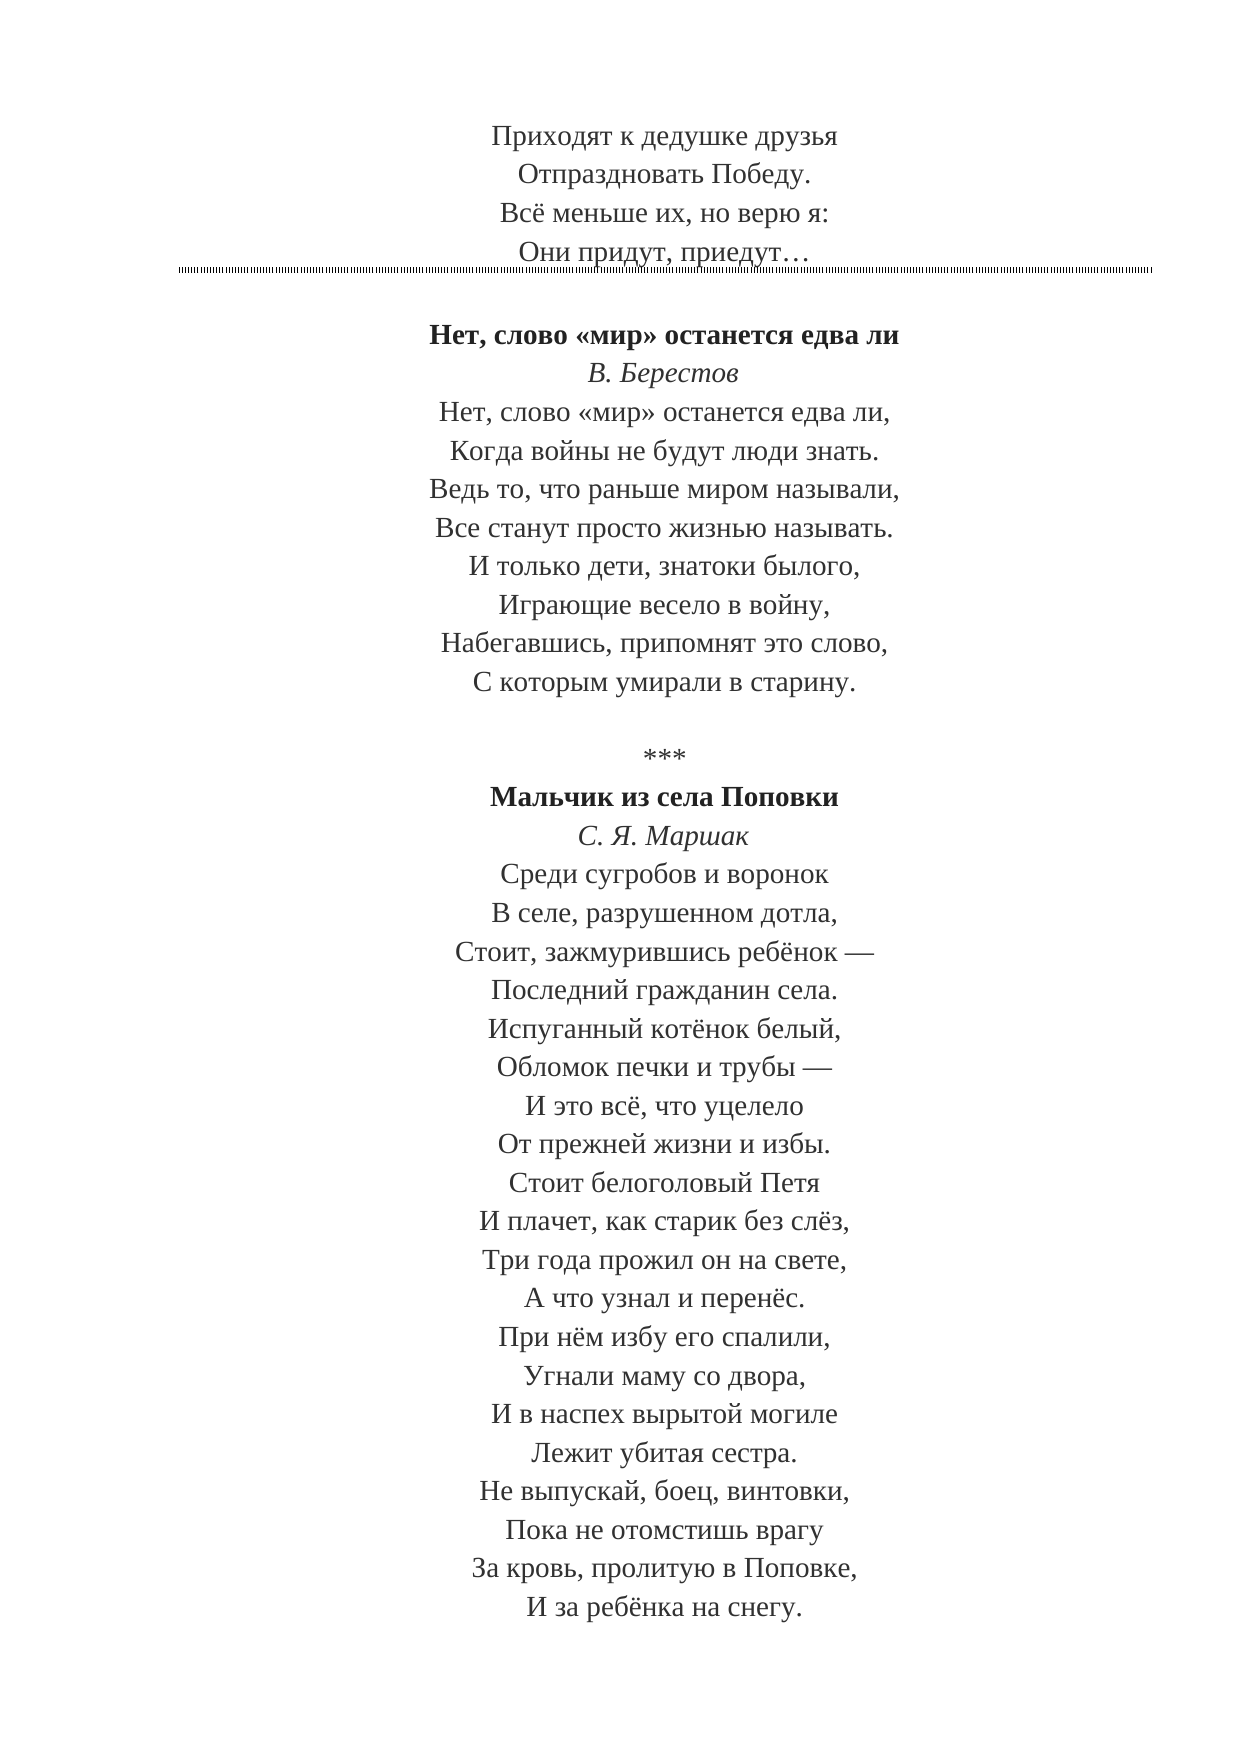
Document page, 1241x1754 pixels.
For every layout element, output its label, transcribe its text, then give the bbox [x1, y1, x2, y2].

text Стоит белоголовый Петя И плачет, как старик без слёз, Три года прожил он на свете, А что узнал и перенёс. [177, 1165, 1152, 1314]
text Нет, слово «мир» останется едва ли, Когда войны не будут люди знать. Ведь то, что раньше миром называли, Все станут просто жизнью называть. [177, 394, 1152, 543]
text Приходят к дедушке друзья Отпраздновать Победу. Всё меньше их, но верю я: Они придут, приедут… [177, 118, 1152, 273]
text Среди сугробов и воронок В селе, разрушенном дотла, Стоит, зажмурившись ребёнок — Последний гражданин села. [177, 857, 1152, 1006]
text С. Я. Маршак [177, 818, 1152, 852]
text При нём избу его спалили, Угнали маму со двора, И в наспех вырытой могиле Лежит убитая сестра. [177, 1319, 1152, 1468]
text Не выпускай, боец, винтовки, Пока не отомстишь врагу За кровь, пролитую в Поповке, И за ребёнка на снегу. [177, 1473, 1152, 1622]
text И только дети, знатоки былого, Играющие весело в войну, Набегавшись, припомнят это слово, С которым умирали в старину. [177, 548, 1152, 697]
text Нет, слово «мир» останется едва ли [177, 317, 1152, 351]
text *** [177, 741, 1152, 774]
text Мальчик из села Поповки [177, 779, 1152, 813]
text В. Берестов [177, 356, 1152, 389]
text Испуганный котёнок белый, Обломок печки и трубы — И это всё, что уцелело От прежней жизни и избы. [177, 1011, 1152, 1160]
